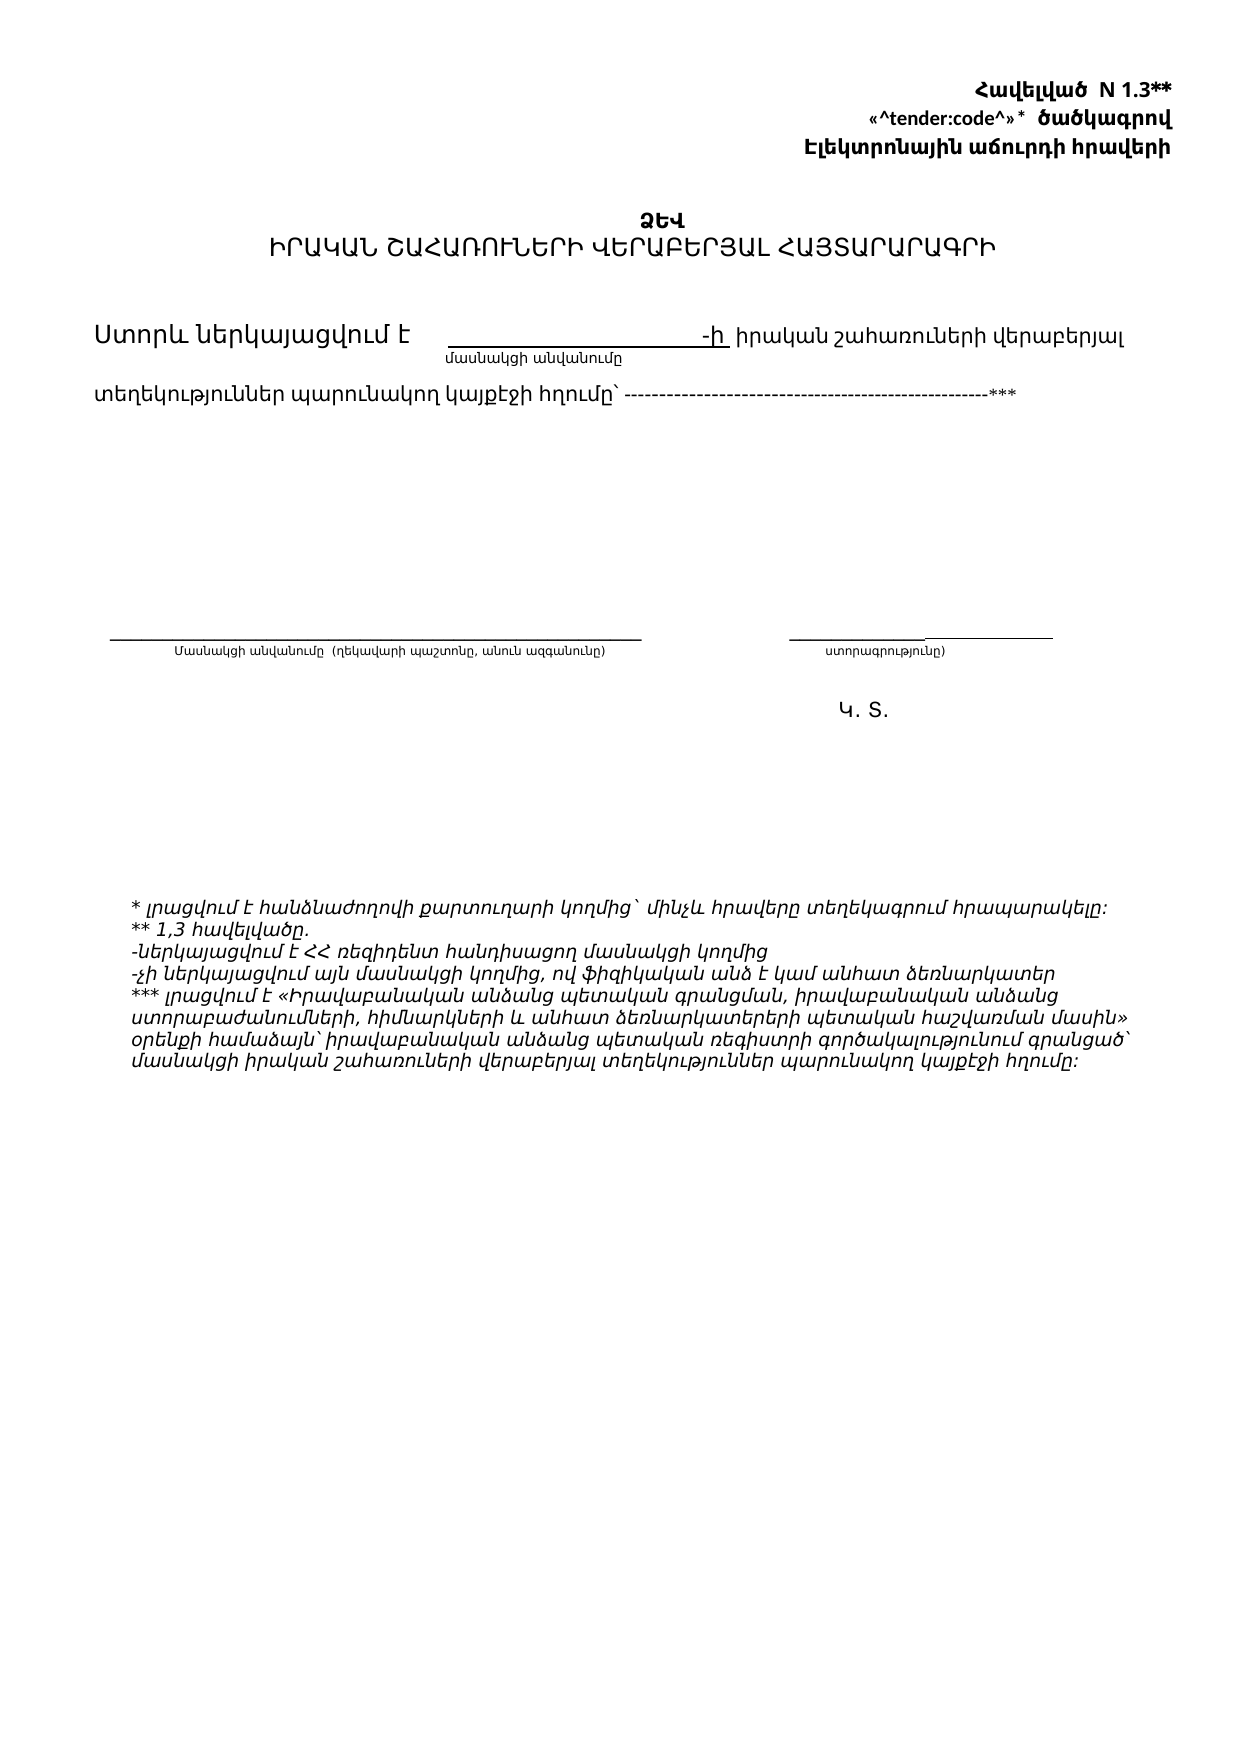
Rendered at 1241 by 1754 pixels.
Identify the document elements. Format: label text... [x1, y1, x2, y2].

text ՁԵՎ [94, 209, 1171, 233]
text Հավելված N 1.3** [94, 75, 1171, 103]
text * լրացվում է հանձնաժողովի քարտուղարի կողմից` մինչև հրավերը տեղեկագրում հրապարակելը: [131, 897, 1171, 919]
text -չի ներկայացվում այն մասնակցի կողմից, ով ֆիզիկական անձ է կամ անհատ ձեռնարկատեր [131, 963, 1171, 985]
text տեղեկություններ պարունակող կայքէջի հղումը՝ ----------------------------------------------------*** [94, 379, 1171, 408]
text Կ. Տ. [94, 698, 1171, 722]
text *** լրացվում է «Իրավաբանական անձանց պետական գրանցման, իրավաբանական անձանց ստորաբաժանումների, հիմնարկների և անհատ ձեռնարկատերերի պետական հաշվառման մասին» օրենքի համաձայն՝ իրավաբանական անձանց պետական ռեգիստրի գործակալությունում գրանցած՝ մասնակցի իրական շահառուների վերաբերյալ տեղեկություններ պարունակող կայքէջի հղումը: [131, 985, 1171, 1072]
text ___________________________________________________ _____________ Մասնակցի անվանումը (ղեկավարի պաշտոնը, անուն ազգանունը) ստորագրությունը) [94, 617, 1171, 669]
text մասնակցի անվանումը [94, 350, 1171, 379]
text Էլեկտրոնային աճուրդի հրավերի [94, 132, 1171, 160]
text ** 1,3 հավելվածը․ [131, 919, 1171, 941]
text -ներկայացվում է ՀՀ ռեզիդենտ հանդիսացող մասնակցի կողմից [131, 941, 1171, 963]
text «^tender:code^»* ծածկագրով [94, 103, 1171, 132]
text Ստորև ներկայացվում է -ի իրական շահառուների վերաբերյալ [94, 321, 1171, 350]
text ԻՐԱԿԱՆ ՇԱՀԱՌՈՒՆԵՐԻ ՎԵՐԱԲԵՐՅԱԼ ՀԱՅՏԱՐԱՐԱԳՐԻ [94, 233, 1171, 262]
